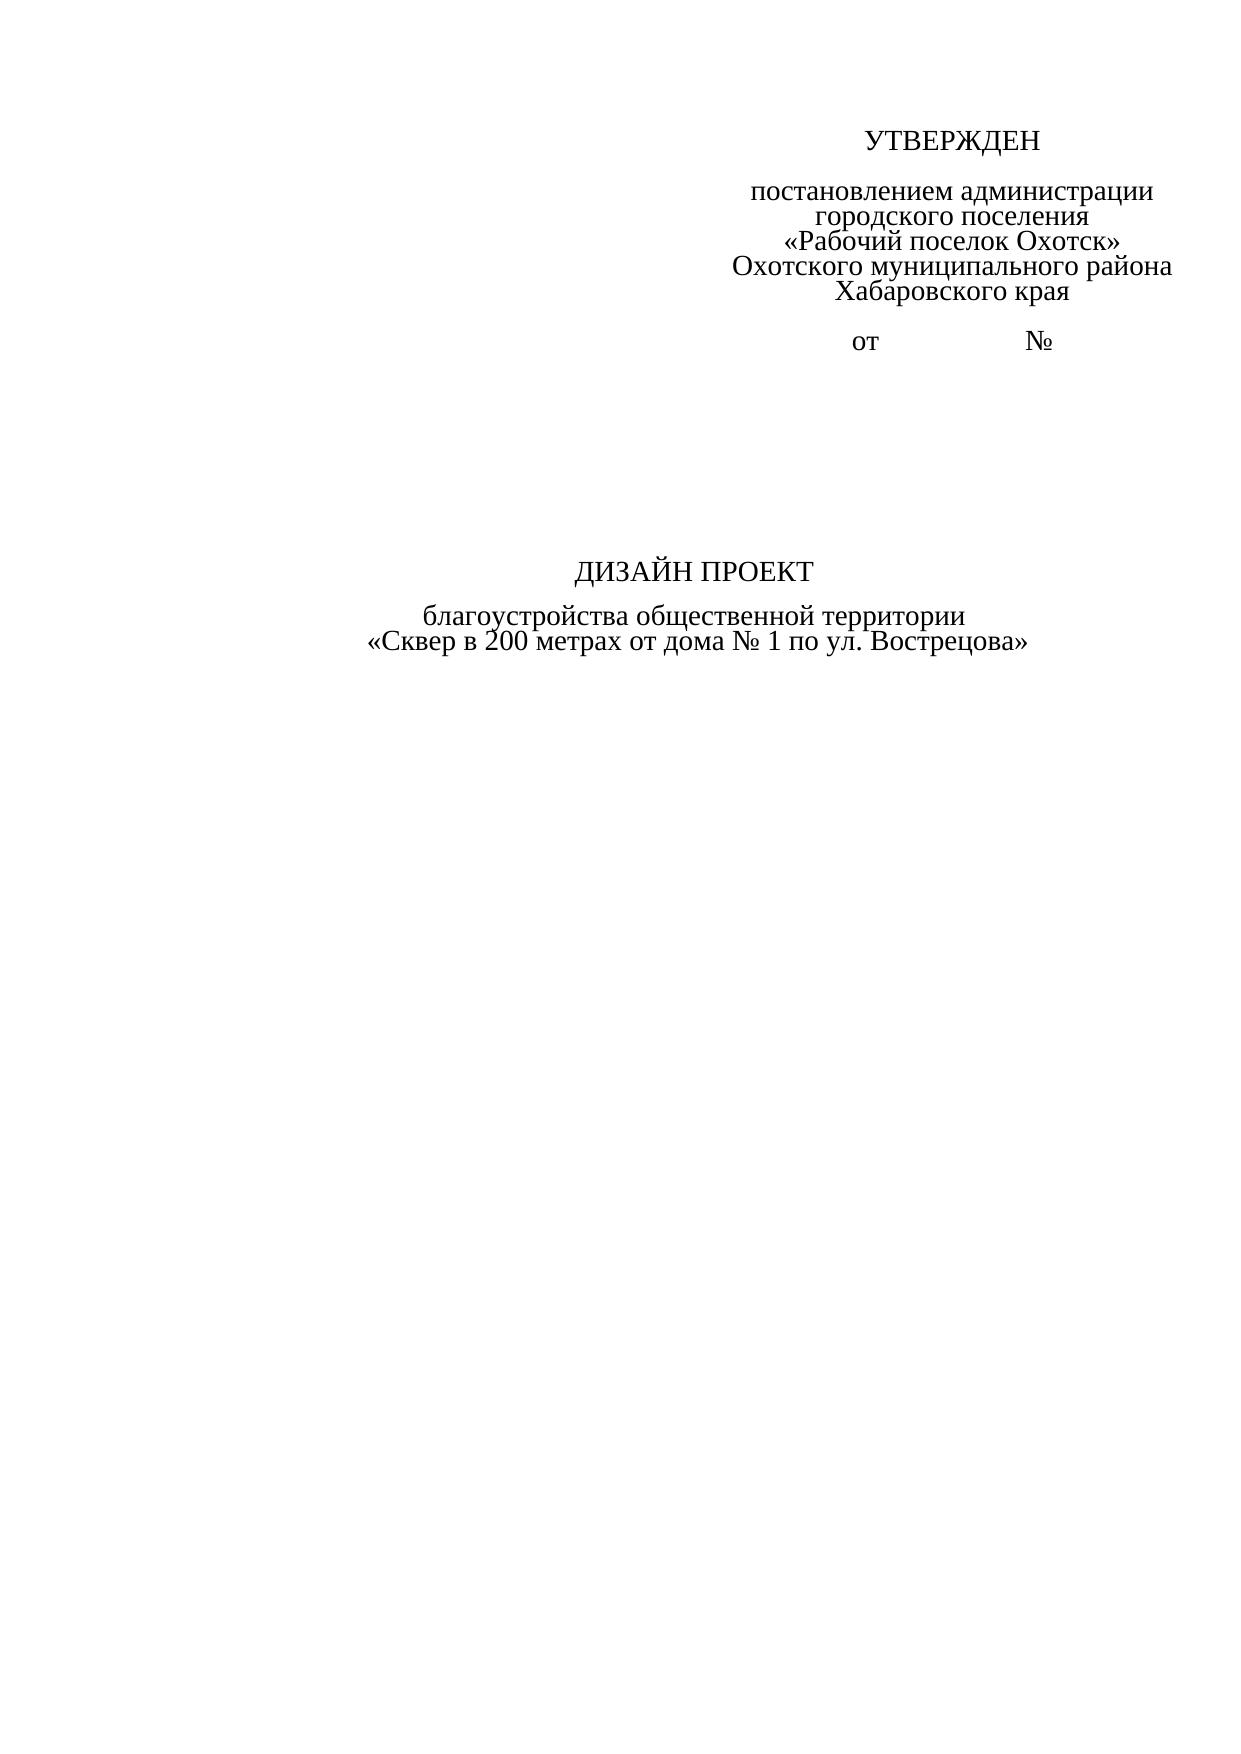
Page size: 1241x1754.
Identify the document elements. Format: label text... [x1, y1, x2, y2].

text от № [723, 330, 1181, 355]
text «Сквер в 200 метрах от дома № 1 по ул. Вострецова» [207, 630, 1181, 655]
text постановлением администрации городского поселения [723, 180, 1181, 230]
text УТВЕРЖДЕН [723, 130, 1181, 155]
text ДИЗАЙН ПРОЕКТ [207, 554, 1181, 588]
text благоустройства общественной территории [207, 605, 1181, 630]
text «Рабочий поселок Охотск» Охотского муниципального района Хабаровского края [723, 230, 1181, 305]
